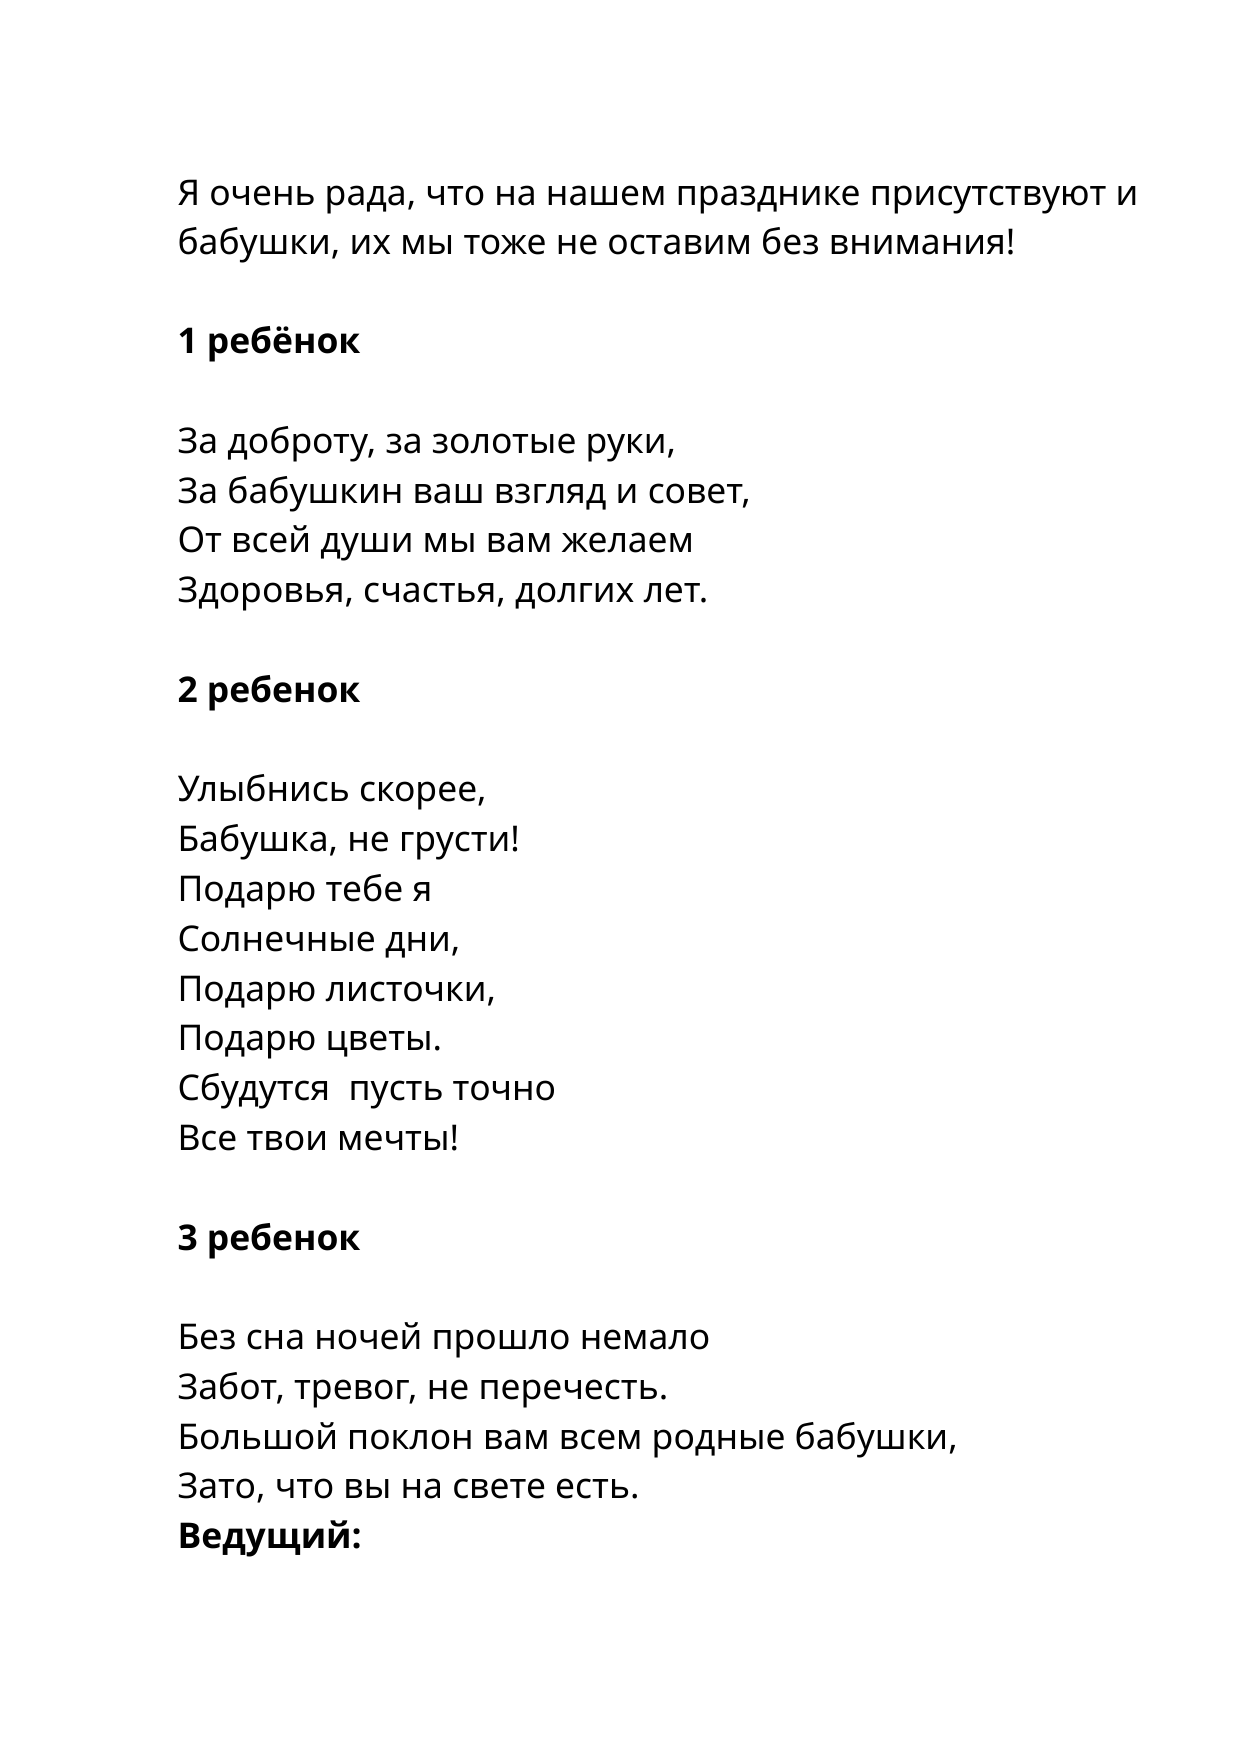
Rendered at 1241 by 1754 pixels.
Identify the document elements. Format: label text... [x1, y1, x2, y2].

text Большой поклон вам всем родные бабушки, [177, 1411, 1150, 1459]
text Солнечные дни, [177, 913, 1150, 961]
text Подарю цветы. [177, 1013, 1150, 1061]
text Подарю листочки, [177, 963, 1150, 1011]
text Подарю тебе я [177, 863, 1150, 912]
text Ведущий: [177, 1511, 1150, 1559]
text Забот, тревог, не перечесть. [177, 1361, 1150, 1409]
text За доброту, за золотые руки, [177, 415, 1150, 463]
text Без сна ночей прошло немало [177, 1312, 1150, 1360]
text 3 ребенок [177, 1212, 1150, 1260]
text От всей души мы вам желаем [177, 515, 1150, 563]
text Зато, что вы на свете есть. [177, 1461, 1150, 1509]
text 1 ребёнок [177, 316, 1150, 364]
text Сбудутся пусть точно [177, 1063, 1150, 1111]
text Все твои мечты! [177, 1112, 1150, 1161]
text 2 ребенок [177, 664, 1150, 712]
text Я очень рада, что на нашем празднике присутствуют и бабушки, их мы тоже не оставим без внимания! [177, 168, 1150, 264]
text За бабушкин ваш взгляд и совет, [177, 465, 1150, 513]
text Бабушка, не грусти! [177, 814, 1150, 862]
text Улыбнись скорее, [177, 764, 1150, 812]
text Здоровья, счастья, долгих лет. [177, 565, 1150, 613]
